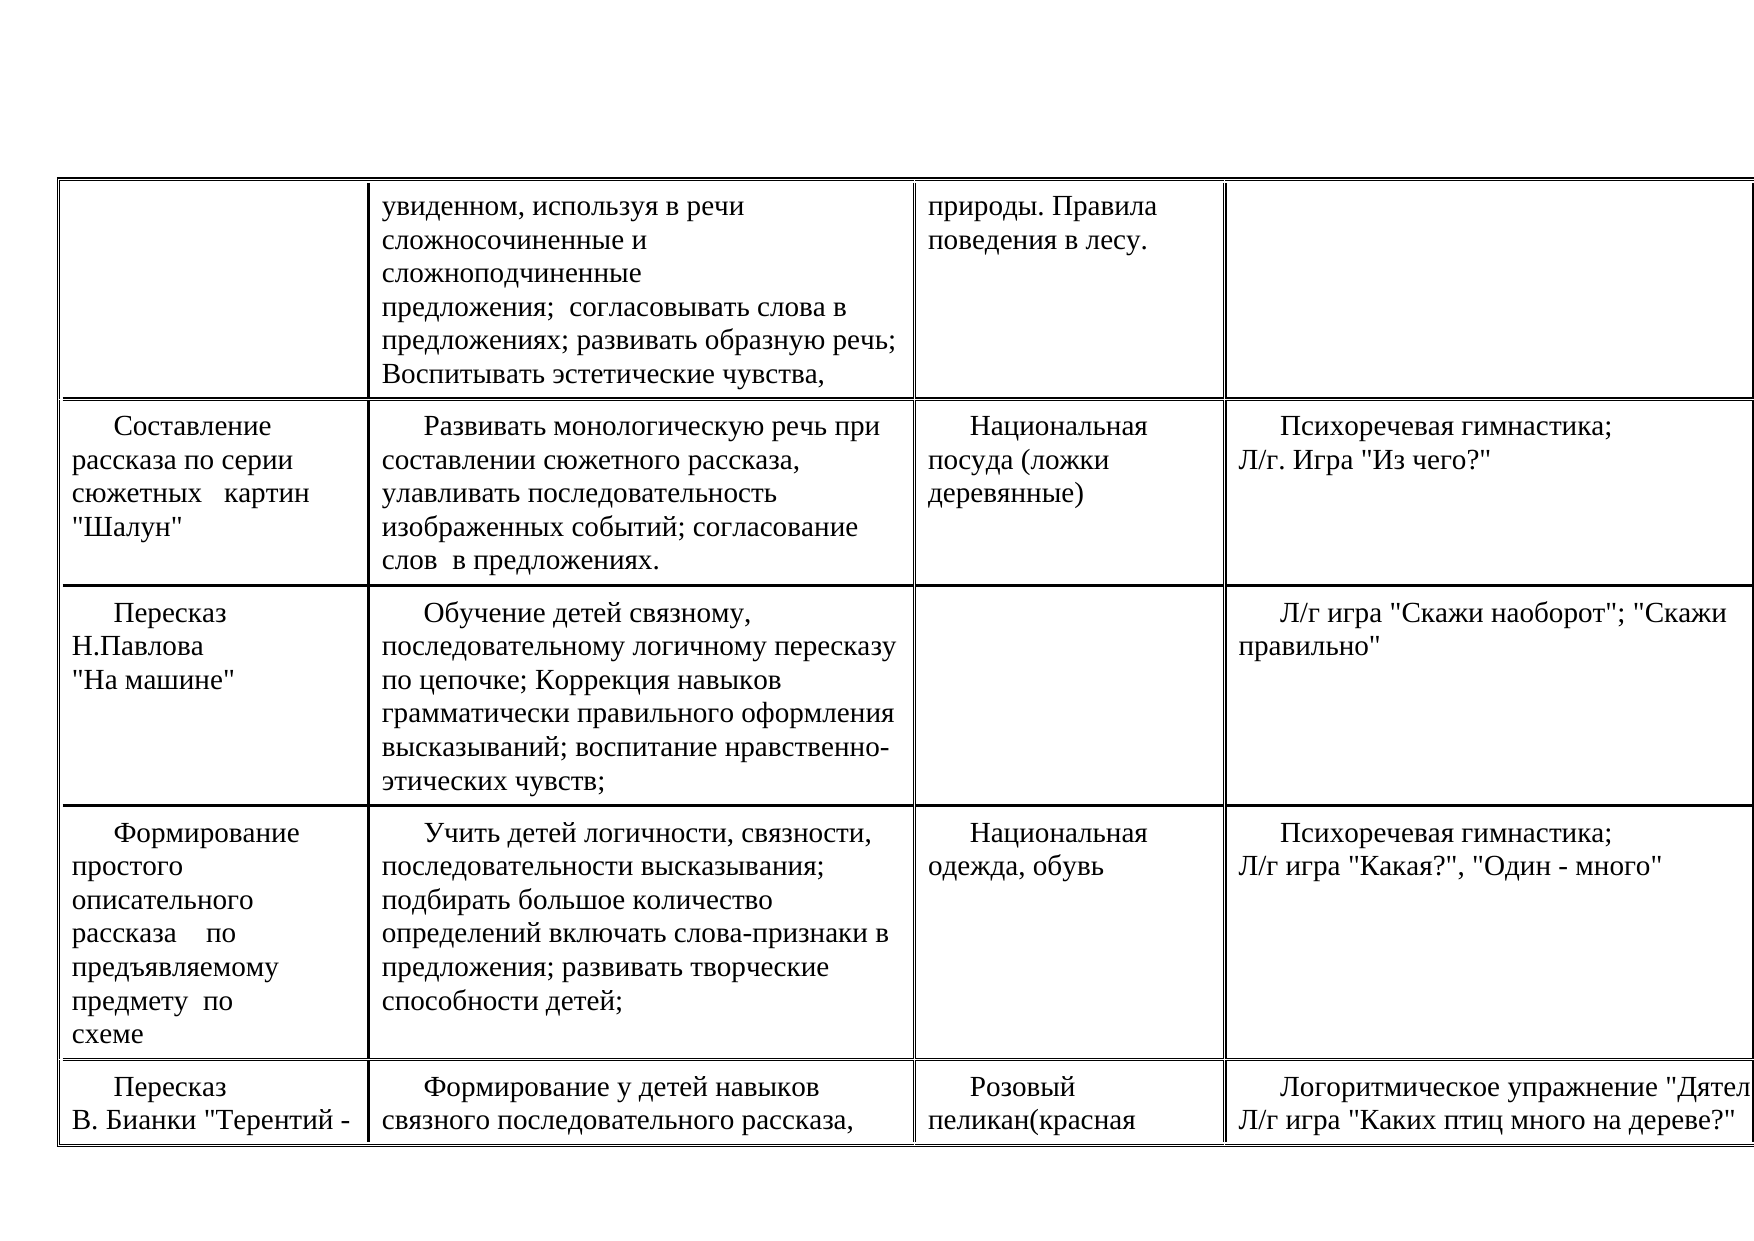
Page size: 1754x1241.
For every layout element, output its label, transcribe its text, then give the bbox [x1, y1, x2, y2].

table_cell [1225, 1061, 1754, 1143]
table_cell Психоречевая гимнастика; Л/г игра "Какая?", "Один - много" [1227, 807, 1752, 1058]
table_cell Пересказ Н.Павлова "На машине" [60, 584, 367, 804]
table_cell Л/г игра "Скажи наоборот"; "Скажи правильно" [1227, 587, 1752, 804]
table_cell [368, 1061, 915, 1143]
table_cell [916, 587, 1223, 804]
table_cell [915, 179, 1225, 397]
table_cell Национальная одежда, обувь [916, 807, 1223, 1058]
table_cell Учить детей логичности, связности, последовательности высказывания; подбирать большое количество определений включать слова-признаки в предложения; развивать творческие способности детей; [370, 807, 913, 1058]
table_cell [915, 1058, 1225, 1143]
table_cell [60, 181, 368, 397]
table_cell Национальная посуда (ложки деревянные) [916, 401, 1223, 584]
table_cell Развивать монологическую речь при составлении сюжетного рассказа, улавливать последовательность изображенных событий; согласование слов в предложениях. [370, 401, 913, 584]
table_cell Формирование простого описательного рассказа по предъявляемому предмету по схеме [60, 804, 367, 1058]
table_cell Составление рассказа по серии сюжетных картин "Шалун" [60, 397, 367, 584]
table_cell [368, 181, 915, 397]
table_cell Психоречевая гимнастика; Л/г. Игра "Из чего?" [1227, 401, 1752, 584]
table_cell Обучение детей связному, последовательному логичному пересказу по цепочке; Коррекция навыков грамматически правильного оформления высказываний; воспитание нравственно-этических чувств; [370, 587, 913, 804]
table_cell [58, 1058, 368, 1143]
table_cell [1225, 181, 1754, 397]
